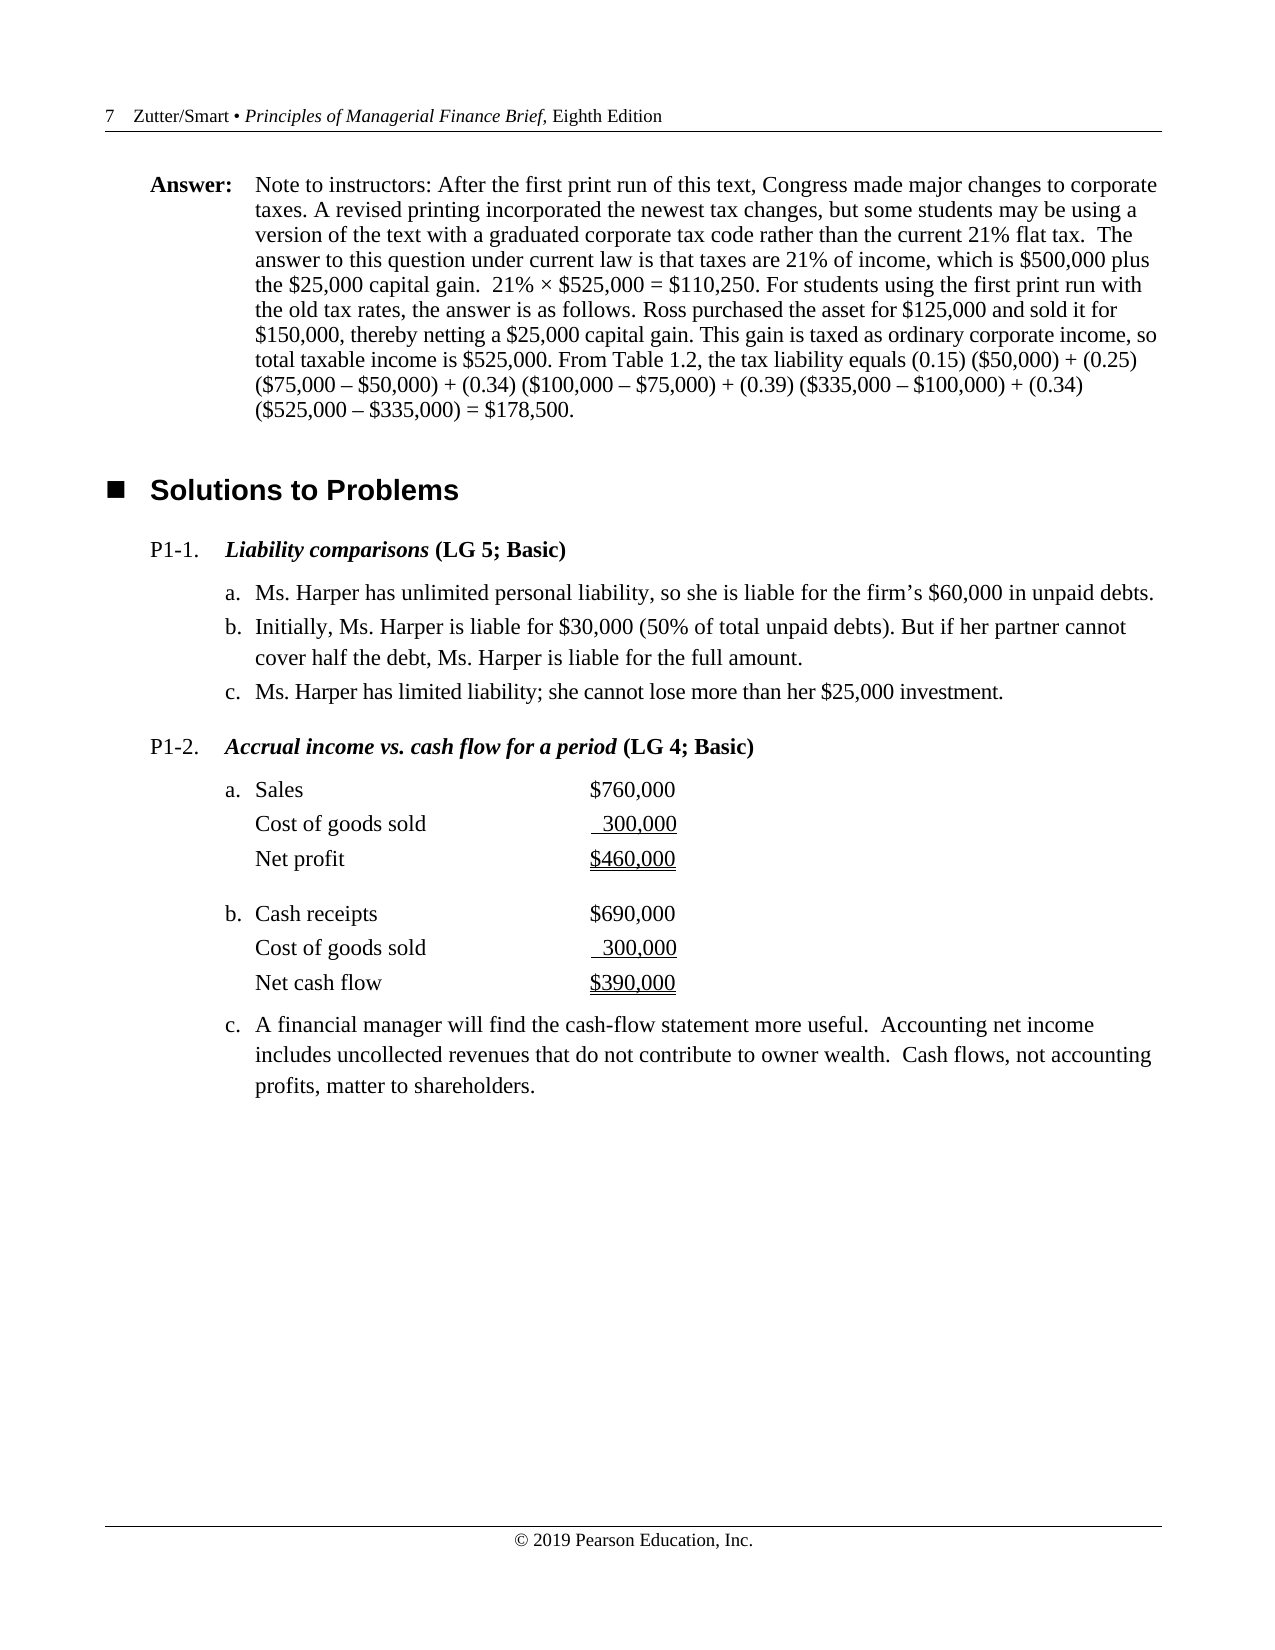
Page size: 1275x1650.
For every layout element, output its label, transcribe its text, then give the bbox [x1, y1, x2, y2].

text Answer: Note to instructors: After the first print run of this text, Congress made major changes to corporate taxes. A revised printing incorporated the newest tax changes, but some students may be using a version of the text with a graduated corporate tax code rather than the current 21% flat tax. The answer to this question under current law is that taxes are 21% of income, which is $500,000 plus the $25,000 capital gain. 21% × $525,000 = $110,250. For students using the first print run with the old tax rates, the answer is as follows. Ross purchased the asset for $125,000 and sold it for $150,000, thereby netting a $25,000 capital gain. This gain is taxed as ordinary corporate income, so total taxable income is $525,000. From Table 1.2, the tax liability equals (0.15) ($50,000) + (0.25) ($75,000 – $50,000) + (0.34) ($100,000 – $75,000) + (0.39) ($335,000 – $100,000) + (0.34) ($525,000 – $335,000) = $178,500. [150, 172, 1162, 422]
list Cost of goods sold 300,000 [225, 934, 1162, 961]
list a. Sales $760,000 [225, 776, 1162, 802]
list a. Ms. Harper has unlimited personal liability, so she is liable for the firm’s $60,000 in unpaid debts. [225, 579, 1162, 605]
list b. Initially, Ms. Harper is liable for $30,000 (50% of total unpaid debts). But if her partner cannot cover half the debt, Ms. Harper is liable for the full amount. [225, 613, 1162, 670]
list Net profit $460,000 [225, 844, 1162, 871]
list P1-2. Accrual income vs. cash flow for a period (LG 4; Basic) [150, 733, 1162, 759]
list Cost of goods sold 300,000 [225, 810, 1162, 837]
list b. Cash receipts $690,000 [225, 900, 1162, 926]
list c. Ms. Harper has limited liability; she cannot lose more than her $25,000 investment. [225, 678, 1162, 704]
list P1-1. Liability comparisons (LG 5; Basic) [150, 536, 1162, 563]
list Net cash flow $390,000 [225, 968, 1162, 995]
list c. A financial manager will find the cash-flow statement more useful. Accounting net income includes uncollected revenues that do not contribute to owner wealth. Cash flows, not accounting profits, matter to shareholders. [225, 1011, 1162, 1098]
list Solutions to Problems [105, 472, 1162, 506]
